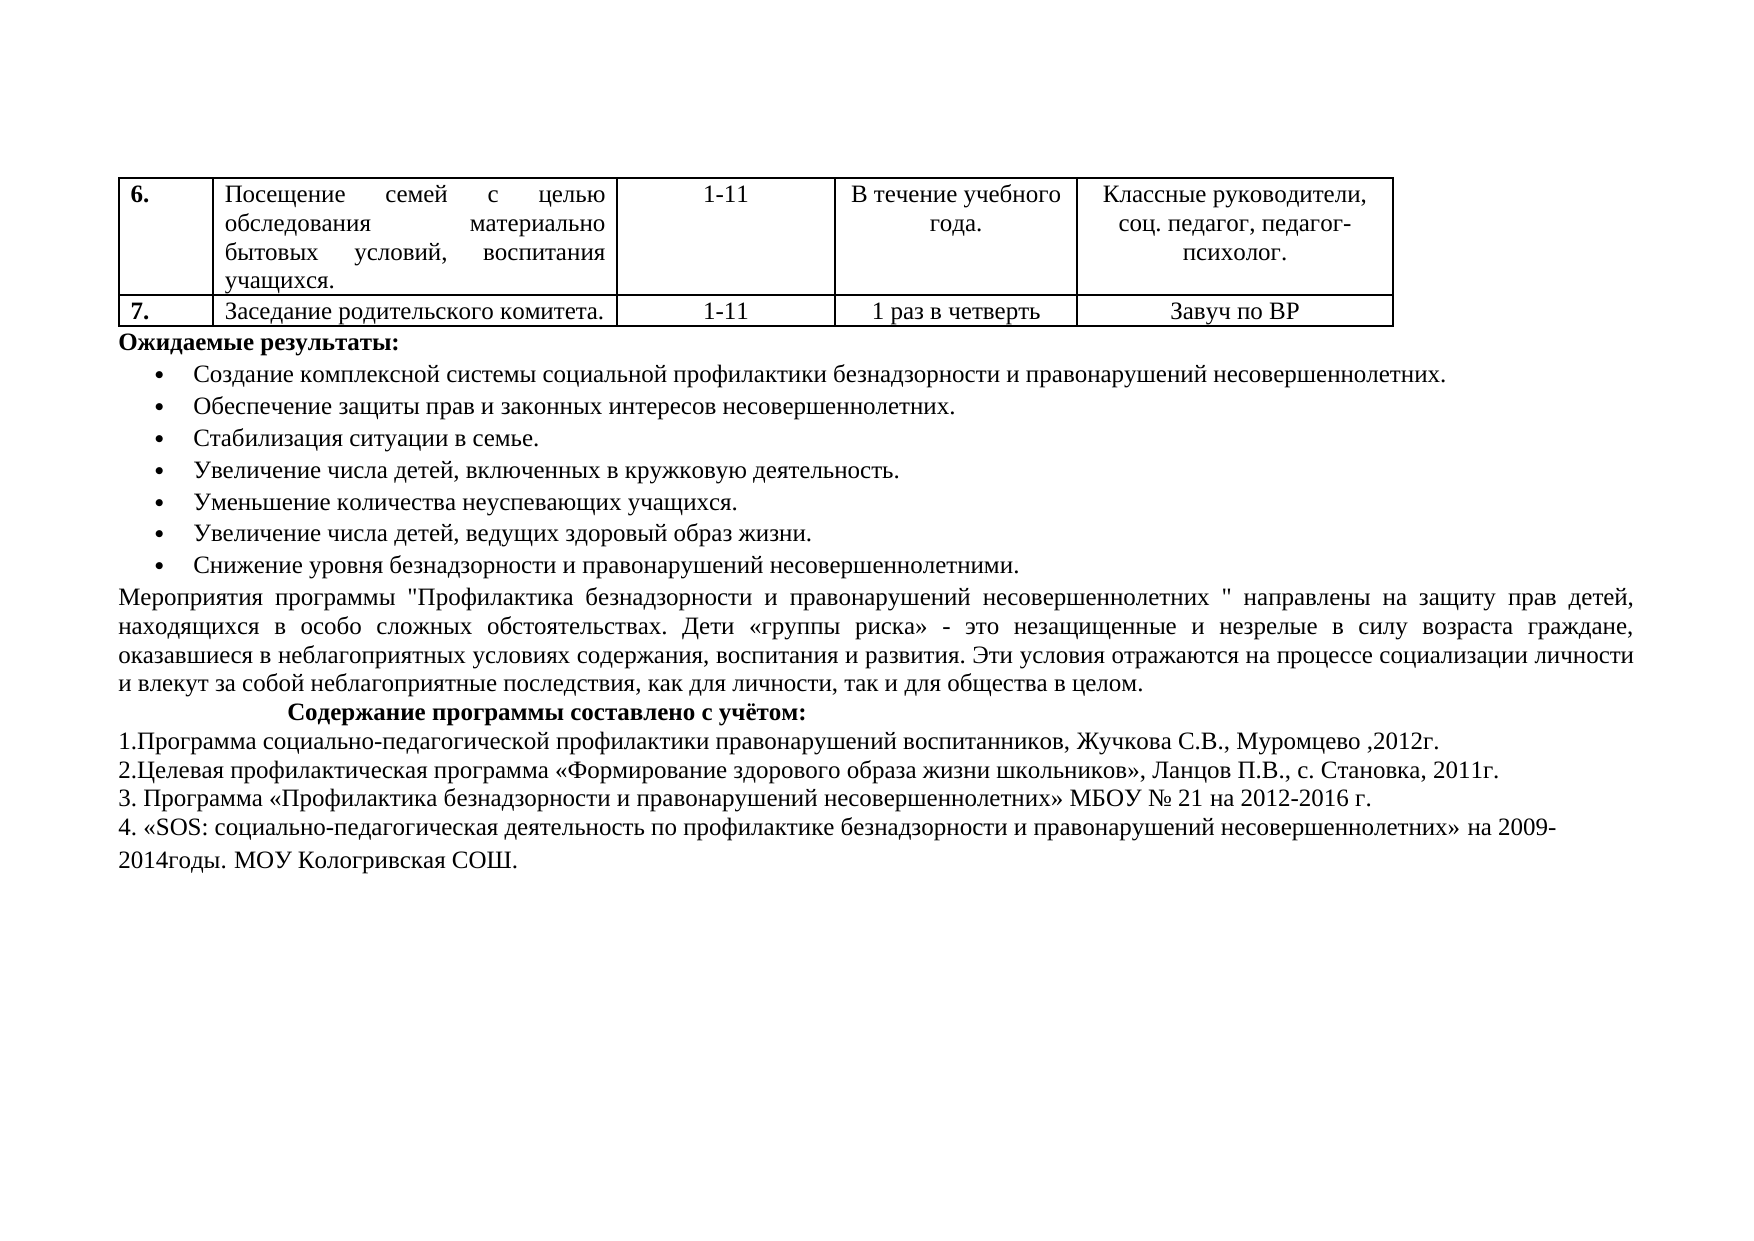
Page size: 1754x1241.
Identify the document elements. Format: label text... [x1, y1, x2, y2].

list Создание комплексной системы социальной профилактики безнадзорности и правонарушений несовершеннолетних. [156, 359, 1636, 388]
list Увеличение числа детей, включенных в кружковую деятельность. [156, 455, 1636, 483]
list Уменьшение количества неуспевающих учащихся. [156, 487, 1636, 515]
text Ожидаемые результаты: [118, 327, 1636, 356]
text 4. «SOS: социально-педагогическая деятельность по профилактике безнадзорности и правонарушений несовершеннолетних» на 2009-2014годы. МОУ Кологривская СОШ. [118, 812, 1636, 903]
table_cell В течение учебного года. [836, 179, 1076, 294]
text Содержание программы составлено с учётом: [287, 697, 1580, 726]
table_cell Классные руководители, соц. педагог, педагог-психолог. [1078, 179, 1392, 294]
list Увеличение числа детей, ведущих здоровый образ жизни. [156, 518, 1636, 547]
text 1.Программа социально-педагогической профилактики правонарушений воспитанников, Жучкова С.В., Муромцево ,2012г. [118, 726, 1636, 755]
text Мероприятия программы "Профилактика безнадзорности и правонарушений несовершеннолетних " направлены на защиту прав детей, находящихся в особо сложных обстоятельствах. Дети «группы риска» - это незащищенные и незрелые в силу возраста граждане, оказавшиеся в неблагоприятных условиях содержания, воспитания и развития. Эти условия отражаются на процессе социализации личности и влекут за собой неблагоприятные последствия, как для личности, так и для общества в целом. [118, 582, 1636, 697]
table_cell 1-11 [618, 296, 834, 325]
table_cell 6. [120, 179, 212, 294]
table_cell Завуч по ВР [1078, 296, 1392, 325]
table_cell 1 раз в четверть [836, 296, 1076, 325]
text 2.Целевая профилактическая программа «Формирование здорового образа жизни школьников», Ланцов П.В., с. Становка, 2011г. [118, 755, 1636, 783]
table_cell 7. [120, 296, 212, 325]
table_cell Заседание родительского комитета. [214, 296, 616, 325]
table_cell 1-11 [618, 179, 834, 294]
list Стабилизация ситуации в семье. [156, 423, 1636, 452]
text 3. Программа «Профилактика безнадзорности и правонарушений несовершеннолетних» МБОУ № 21 на 2012-2016 г. [118, 783, 1636, 812]
list Обеспечение защиты прав и законных интересов несовершеннолетних. [156, 391, 1636, 420]
list Снижение уровня безнадзорности и правонарушений несовершеннолетними. [156, 550, 1636, 579]
table_cell Посещение семей с целью обследования материально бытовых условий, воспитания учащихся. [214, 179, 616, 294]
